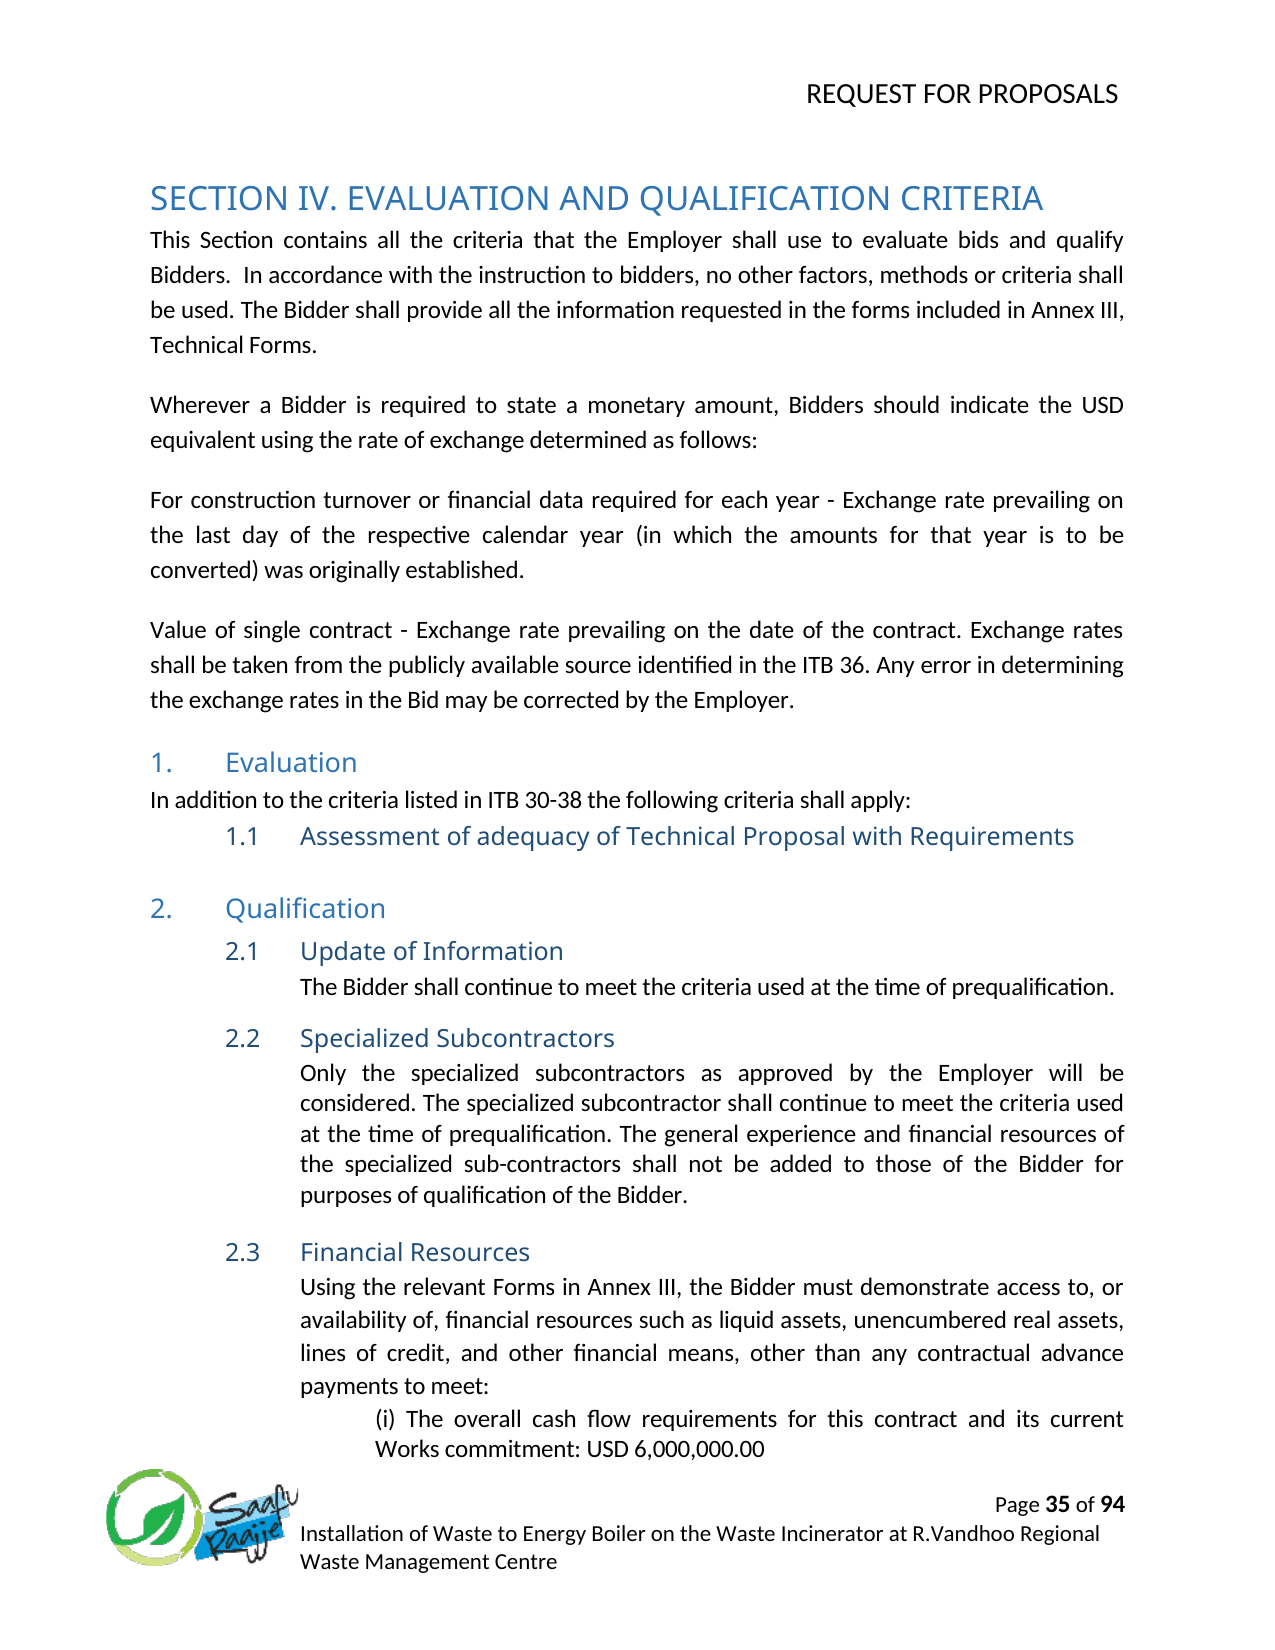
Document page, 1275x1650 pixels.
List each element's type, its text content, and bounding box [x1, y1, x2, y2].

subtitle 1.1 Assessment of adequacy of Technical Proposal with Requirements [150, 818, 1125, 852]
text (i) The overall cash flow requirements for this contract and its current Works commitment: USD 6,000,000.00 [375, 1403, 1125, 1464]
text Only the specialized subcontractors as approved by the Employer will be considered. The specialized subcontractor shall continue to meet the criteria used at the time of prequalification. The general experience and financial resources of the specialized sub-contractors shall not be added to those of the Bidder for purposes of qualification of the Bidder. [300, 1057, 1125, 1209]
picture [106, 1469, 299, 1566]
subtitle SECTION IV. EVALUATION AND QUALIFICATION CRITERIA [150, 175, 1125, 220]
text In addition to the criteria listed in ITB 30-38 the following criteria shall apply: [150, 784, 1125, 814]
subtitle 1. Evaluation [150, 744, 1125, 781]
subtitle 2.2 Specialized Subcontractors [150, 1020, 1125, 1054]
subtitle For construction turnover or financial data required for each year - Exchange rate prevailing on the last day of the respective calendar year (in which the amounts for that year is to be converted) was originally established. [150, 484, 1125, 584]
subtitle 2. Qualification [150, 890, 1125, 927]
text The Bidder shall continue to meet the criteria used at the time of prequalification. [300, 971, 1125, 1001]
subtitle 2.1 Update of Information [150, 934, 1125, 968]
text Using the relevant Forms in Annex III, the Bidder must demonstrate access to, or availability of, financial resources such as liquid assets, unencumbered real assets, lines of credit, and other financial means, other than any contractual advance payments to meet: [300, 1271, 1125, 1401]
subtitle 2.3 Financial Resources [150, 1234, 1125, 1269]
subtitle Wherever a Bidder is required to state a monetary amount, Bidders should indicate the USD equivalent using the rate of exchange determined as follows: [150, 389, 1125, 454]
subtitle Value of single contract - Exchange rate prevailing on the date of the contract. Exchange rates shall be taken from the publicly available source identified in the ITB 36. Any error in determining the exchange rates in the Bid may be corrected by the Employer. [150, 614, 1125, 714]
subtitle This Section contains all the criteria that the Employer shall use to evaluate bids and qualify Bidders. In accordance with the instruction to bidders, no other factors, methods or criteria shall be used. The Bidder shall provide all the information requested in the forms included in Annex III, Technical Forms. [150, 224, 1125, 359]
